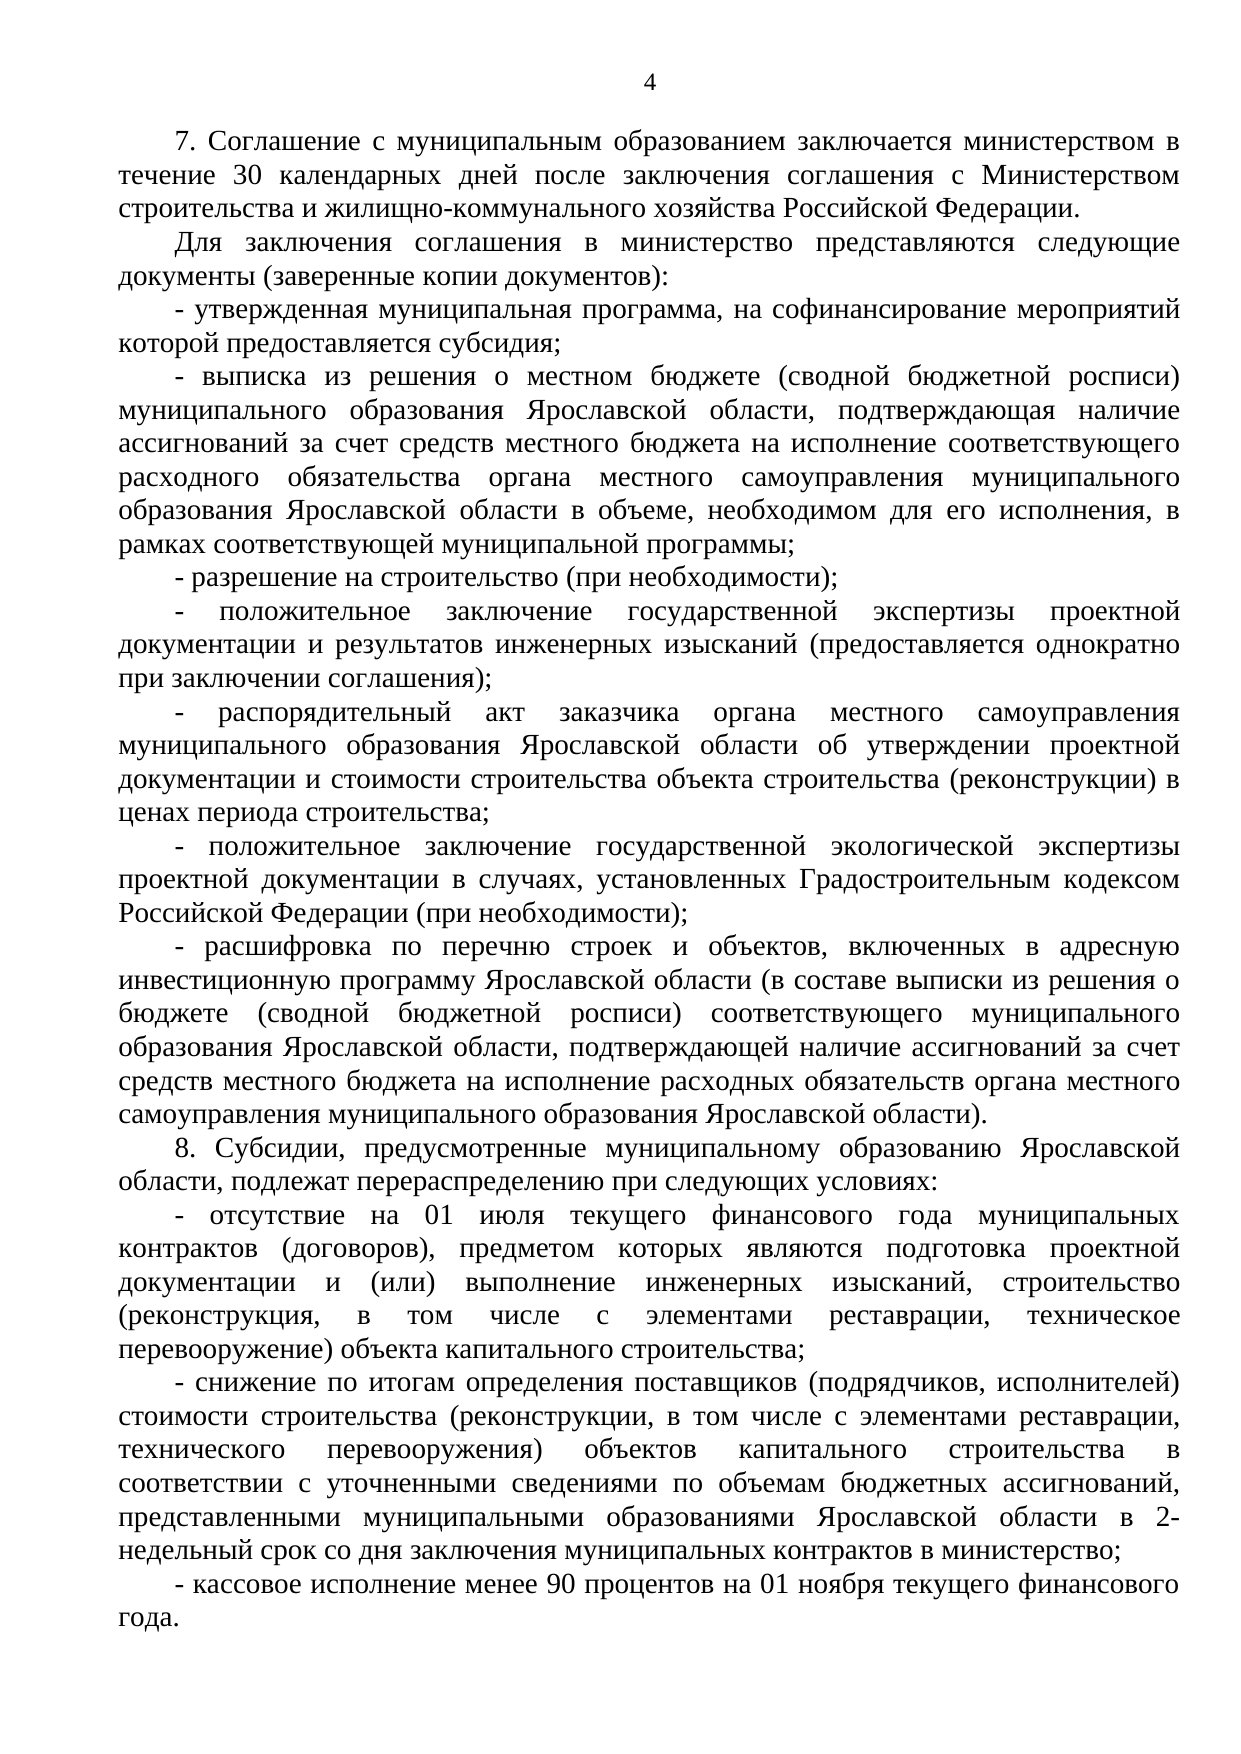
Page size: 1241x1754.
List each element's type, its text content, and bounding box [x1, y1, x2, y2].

text - положительное заключение государственной экологической экспертизы проектной документации в случаях, установленных Градостроительным кодексом Российской Федерации (при необходимости); [118, 828, 1181, 928]
text Для заключения соглашения в министерство представляются следующие документы (заверенные копии документов): [118, 224, 1181, 291]
text 7. Соглашение с муниципальным образованием заключается министерством в течение 30 календарных дней после заключения соглашения с Министерством строительства и жилищно-коммунального хозяйства Российской Федерации. [118, 123, 1181, 224]
text - выписка из решения о местном бюджете (сводной бюджетной росписи) муниципального образования Ярославской области, подтверждающая наличие ассигнований за счет средств местного бюджета на исполнение соответствующего расходного обязательства органа местного самоуправления муниципального образования Ярославской области в объеме, необходимом для его исполнения, в рамках соответствующей муниципальной программы; [118, 358, 1181, 559]
text - кассовое исполнение менее 90 процентов на 01 ноября текущего финансового года. [118, 1566, 1181, 1633]
text - утвержденная муниципальная программа, на софинансирование мероприятий которой предоставляется субсидия; [118, 291, 1181, 358]
text - положительное заключение государственной экспертизы проектной документации и результатов инженерных изысканий (предоставляется однократно при заключении соглашения); [118, 593, 1181, 694]
text - разрешение на строительство (при необходимости); [118, 559, 1181, 593]
text 8. Субсидии, предусмотренные муниципальному образованию Ярославской области, подлежат перераспределению при следующих условиях: [118, 1130, 1181, 1197]
text - отсутствие на 01 июля текущего финансового года муниципальных контрактов (договоров), предметом которых являются подготовка проектной документации и (или) выполнение инженерных изысканий, строительство (реконструкция, в том числе с элементами реставрации, техническое перевооружение) объекта капитального строительства; [118, 1197, 1181, 1364]
text - расшифровка по перечню строек и объектов, включенных в адресную инвестиционную программу Ярославской области (в составе выписки из решения о бюджете (сводной бюджетной росписи) соответствующего муниципального образования Ярославской области, подтверждающей наличие ассигнований за счет средств местного бюджета на исполнение расходных обязательств органа местного самоуправления муниципального образования Ярославской области). [118, 928, 1181, 1130]
text - распорядительный акт заказчика органа местного самоуправления муниципального образования Ярославской области об утверждении проектной документации и стоимости строительства объекта строительства (реконструкции) в ценах периода строительства; [118, 694, 1181, 828]
text - снижение по итогам определения поставщиков (подрядчиков, исполнителей) стоимости строительства (реконструкции, в том числе с элементами реставрации, технического перевооружения) объектов капитального строительства в соответствии с уточненными сведениями по объемам бюджетных ассигнований, представленными муниципальными образованиями Ярославской области в 2-недельный срок со дня заключения муниципальных контрактов в министерство; [118, 1364, 1181, 1566]
